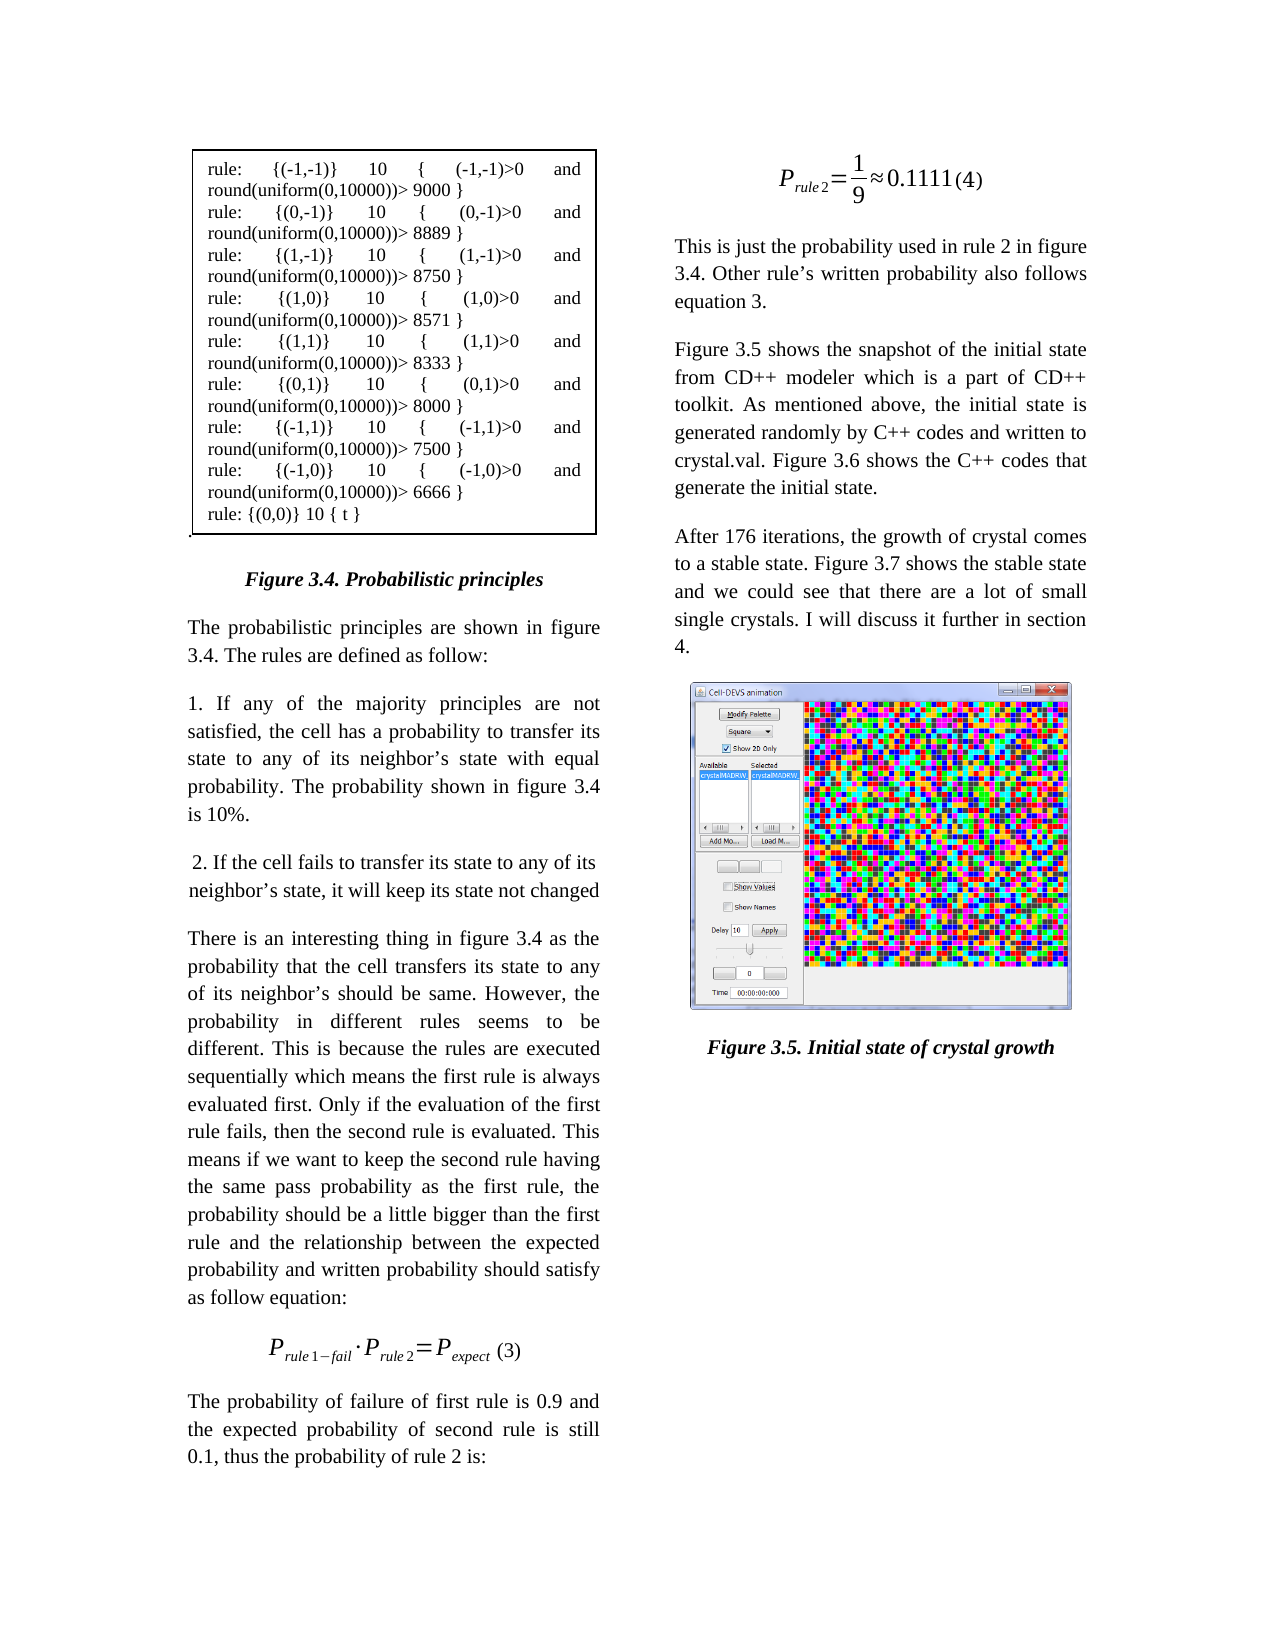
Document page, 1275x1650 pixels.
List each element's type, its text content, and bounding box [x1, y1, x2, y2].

text There is an interesting thing in figure 3.4 as the probability that the cell transfers its state to any of its neighbor’s should be same. However, the probability in different rules seems to be different. This is because the rules are executed sequentially which means the first rule is always evaluated first. Only if the evaluation of the first rule fails, then the second rule is evaluated. This means if we want to keep the second rule having the same pass probability as the first rule, the probability should be a little bigger than the first rule and the relationship between the expected probability and written probability should satisfy as follow equation: [187, 926, 601, 1309]
text The probabilistic principles are shown in figure 3.4. The rules are defined as follow: [187, 615, 601, 667]
text (4) [674, 150, 1087, 209]
text The probability of failure of first rule is 0.9 and the expected probability of second rule is still 0.1, thus the probability of rule 2 is: [187, 1389, 601, 1468]
text 2. If the cell fails to transfer its state to any of its neighbor’s state, it will keep its state not changed [187, 850, 601, 902]
picture [690, 682, 1072, 1010]
text (3) [187, 1333, 601, 1364]
text 1. If any of the majority principles are not satisfied, the cell has a probability to transfer its state to any of its neighbor’s state with equal probability. The probability shown in figure 3.4 is 10%. [187, 691, 601, 826]
text . [187, 150, 601, 542]
text This is just the probability used in rule 2 in figure 3.4. Other rule’s written probability also follows equation 3. [674, 233, 1087, 313]
text Figure 3.5 shows the snapshot of the initial state from CD++ modeler which is a part of CD++ toolkit. As mentioned above, the initial state is generated randomly by C++ codes and written to crystal.val. Figure 3.6 shows the C++ codes that generate the initial state. [674, 337, 1087, 499]
text Figure 3.4. Probabilistic principles [187, 567, 601, 591]
text After 176 iterations, the growth of crystal comes to a stable state. Figure 3.7 shows the stable state and we could see that there are a lot of small single crystals. I will discuss it further in section 4. [674, 524, 1087, 658]
text Figure 3.5. Initial state of crystal growth [674, 1035, 1087, 1059]
